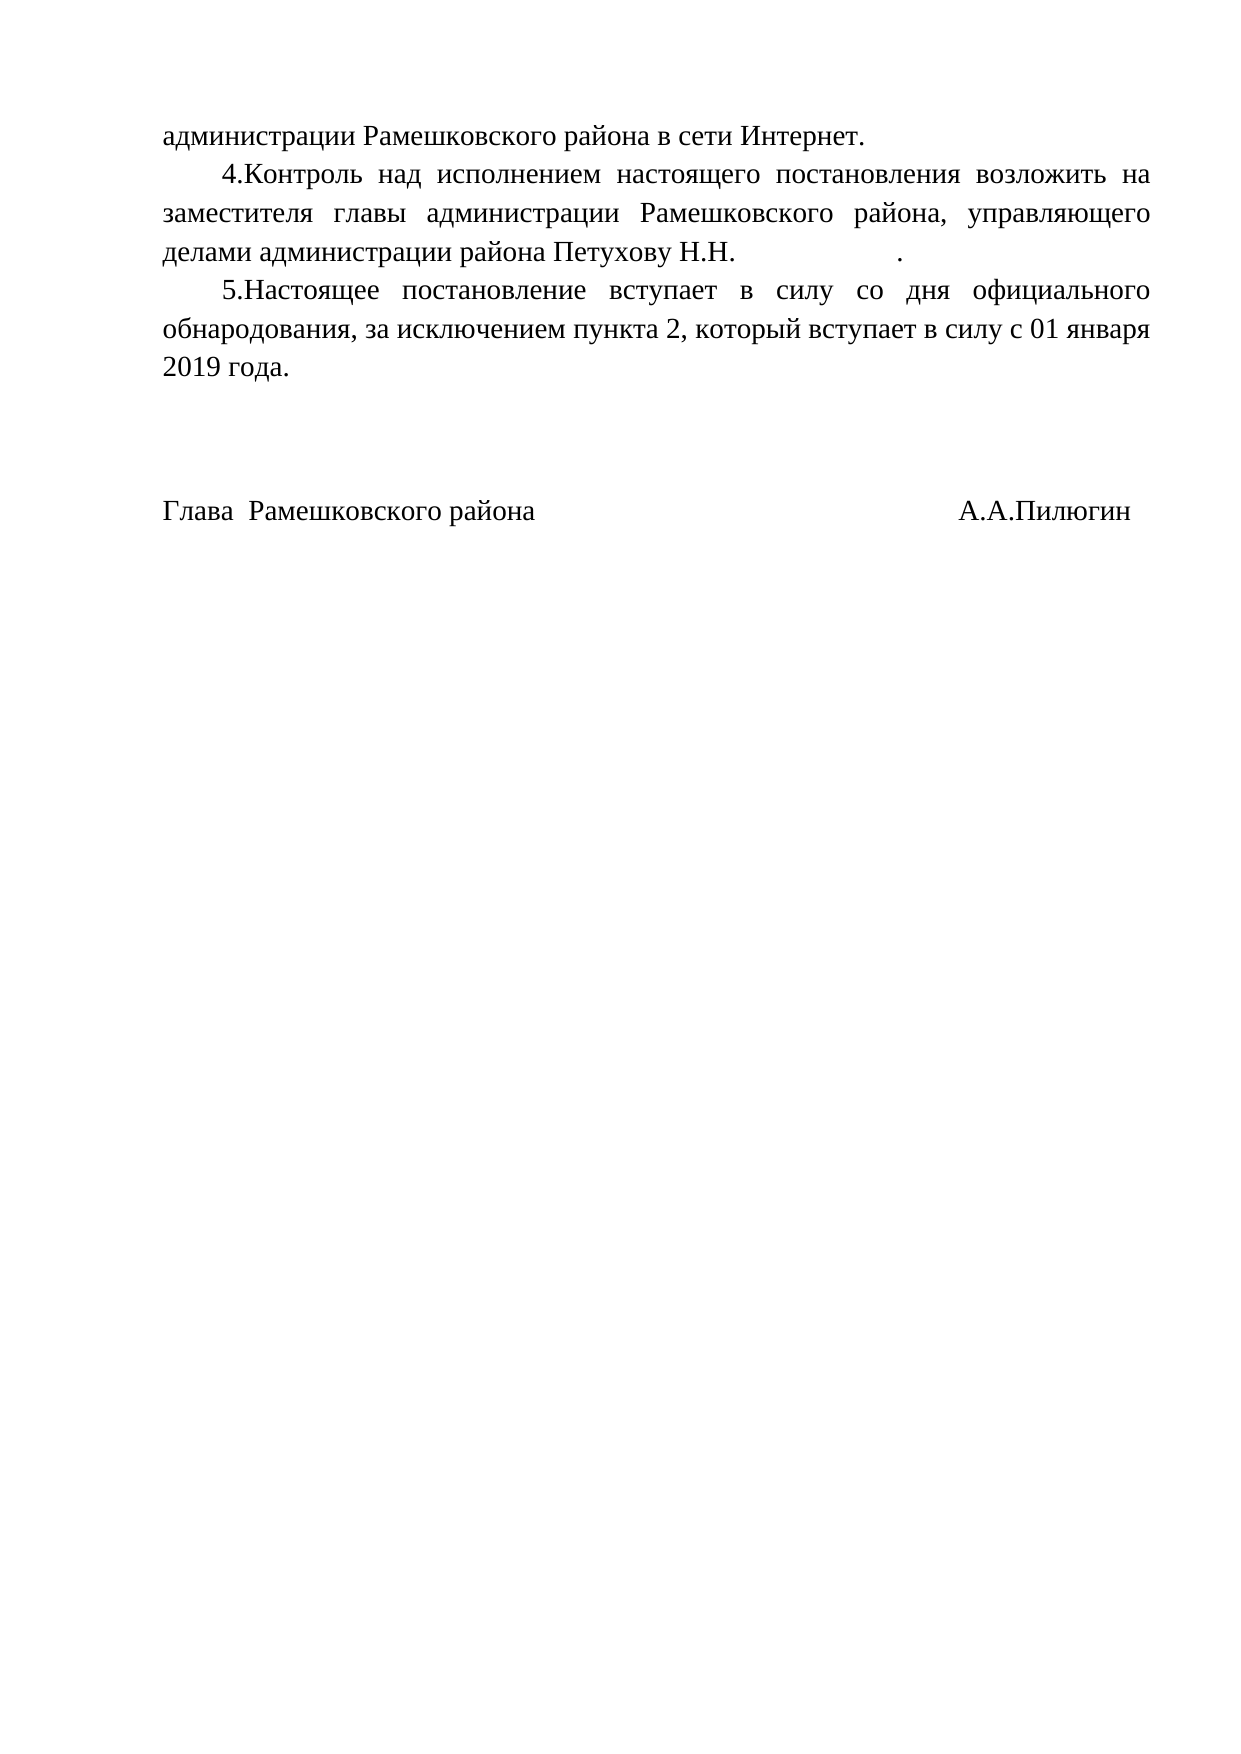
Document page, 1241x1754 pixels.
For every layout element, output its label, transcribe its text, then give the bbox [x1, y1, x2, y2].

text 5.Настоящее постановление вступает в силу со дня официального обнародования, за исключением пункта 2, который вступает в силу с 01 января 2019 года. [162, 272, 1151, 383]
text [162, 118, 1151, 152]
text Глава Рамешковского района А.А.Пилюгин [162, 493, 1181, 527]
text 4.Контроль над исполнением настоящего постановления возложить на заместителя главы администрации Рамешковского района, управляющего делами администрации района Петухову Н.Н. . [162, 157, 1151, 267]
